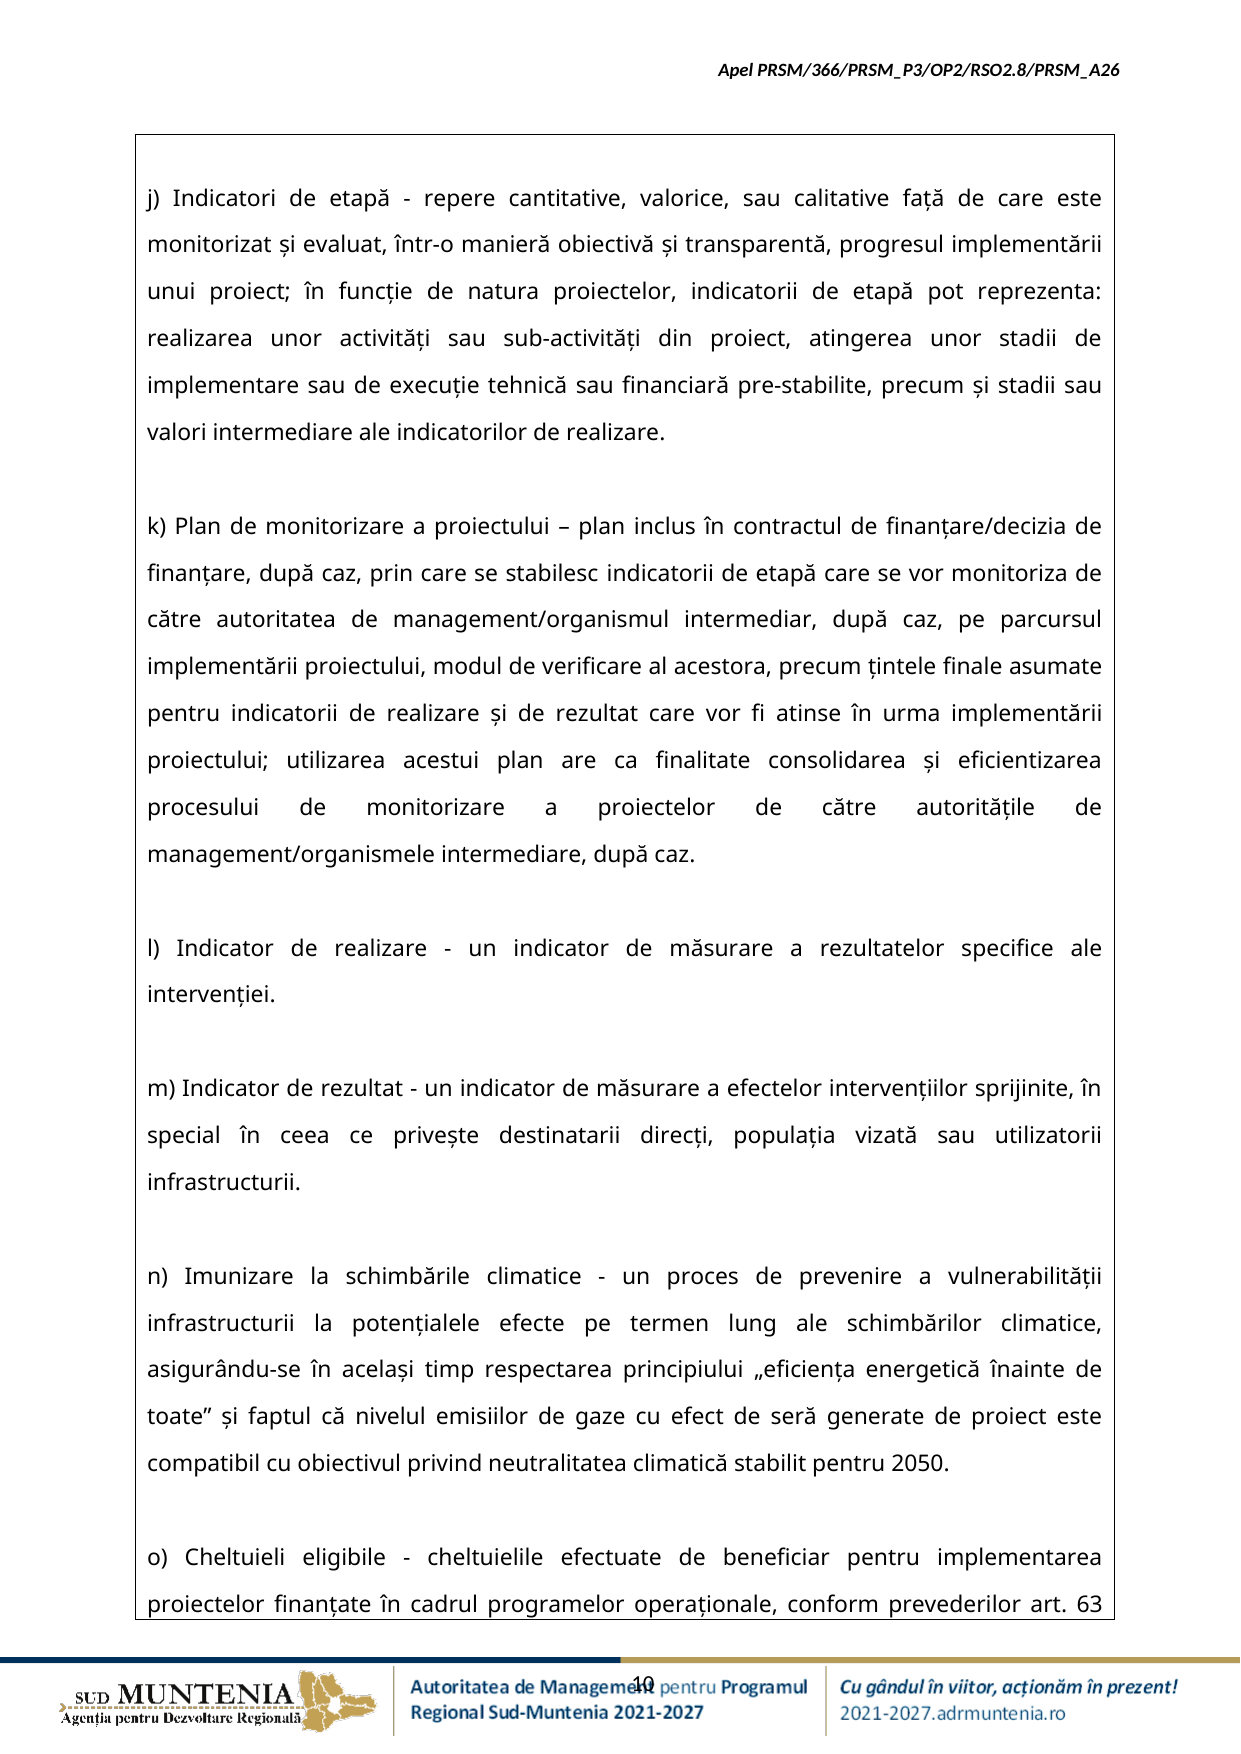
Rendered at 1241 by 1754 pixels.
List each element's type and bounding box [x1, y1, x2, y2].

picture [0, 1657, 1241, 1737]
table_header [136, 135, 1114, 1619]
